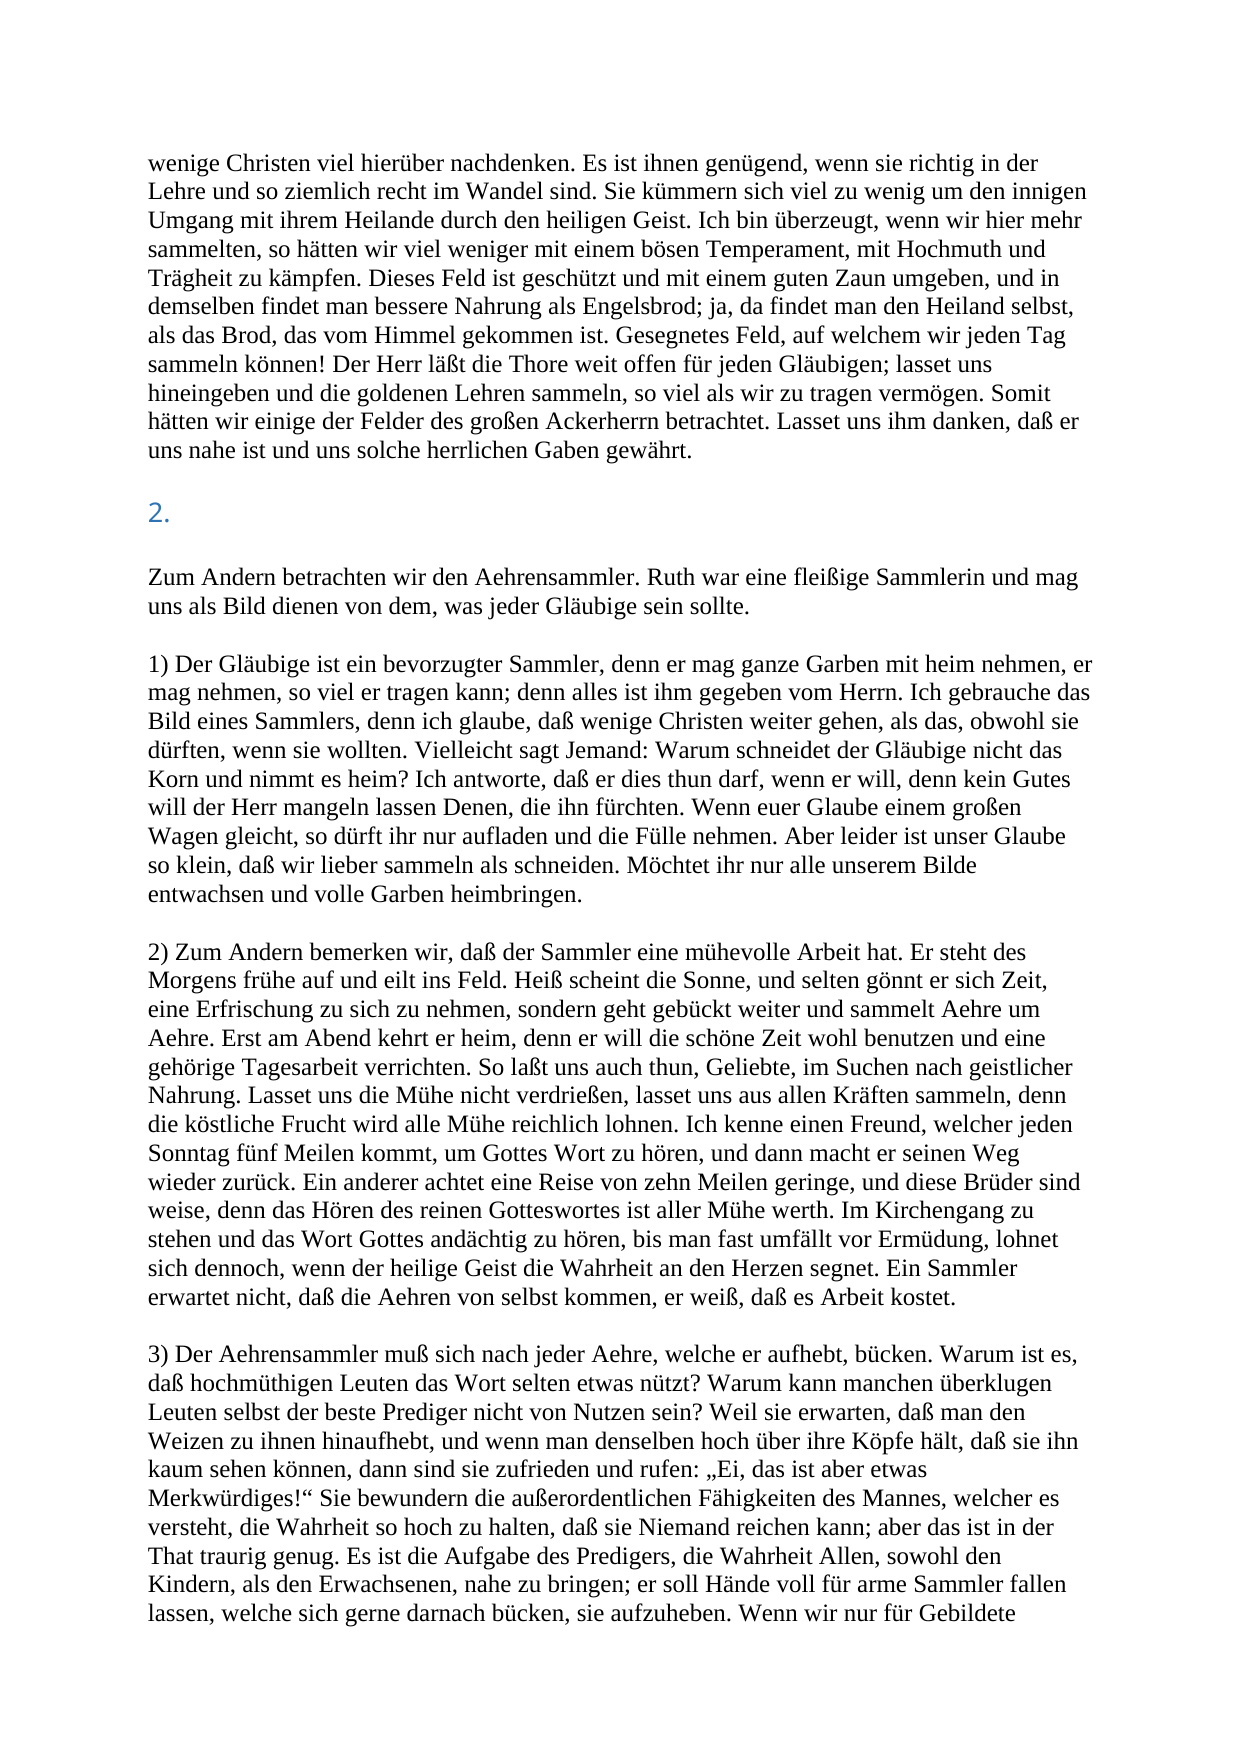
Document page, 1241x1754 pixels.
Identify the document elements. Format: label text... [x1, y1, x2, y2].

text 1) Der Gläubige ist ein bevorzugter Sammler, denn er mag ganze Garben mit heim nehmen, er mag nehmen, so viel er tragen kann; denn alles ist ihm gegeben vom Herrn. Ich gebrauche das Bild eines Sammlers, denn ich glaube, daß wenige Christen weiter gehen, als das, obwohl sie dürften, wenn sie wollten. Vielleicht sagt Jemand: Warum schneidet der Gläubige nicht das Korn und nimmt es heim? Ich antworte, daß er dies thun darf, wenn er will, denn kein Gutes will der Herr mangeln lassen Denen, die ihn fürchten. Wenn euer Glaube einem großen Wagen gleicht, so dürft ihr nur aufladen und die Fülle nehmen. Aber leider ist unser Glaube so klein, daß wir lieber sammeln als schneiden. Möchtet ihr nur alle unserem Bilde entwachsen und volle Garben heimbringen. [148, 649, 1093, 907]
text 2) Zum Andern bemerken wir, daß der Sammler eine mühevolle Arbeit hat. Er steht des Morgens frühe auf und eilt ins Feld. Heiß scheint die Sonne, und selten gönnt er sich Zeit, eine Erfrischung zu sich zu nehmen, sondern geht gebückt weiter und sammelt Aehre um Aehre. Erst am Abend kehrt er heim, denn er will die schöne Zeit wohl benutzen und eine gehörige Tagesarbeit verrichten. So laßt uns auch thun, Geliebte, im Suchen nach geistlicher Nahrung. Lasset uns die Mühe nicht verdrießen, lasset uns aus allen Kräften sammeln, denn die köstliche Frucht wird alle Mühe reichlich lohnen. Ich kenne einen Freund, welcher jeden Sonntag fünf Meilen kommt, um Gottes Wort zu hören, und dann macht er seinen Weg wieder zurück. Ein anderer achtet eine Reise von zehn Meilen geringe, und diese Brüder sind weise, denn das Hören des reinen Gotteswortes ist aller Mühe werth. Im Kirchengang zu stehen und das Wort Gottes andächtig zu hören, bis man fast umfällt vor Ermüdung, lohnet sich dennoch, wenn der heilige Geist die Wahrheit an den Herzen segnet. Ein Sammler erwartet nicht, daß die Aehren von selbst kommen, er weiß, daß es Arbeit kostet. [148, 937, 1093, 1310]
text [148, 148, 1093, 464]
text Zum Andern betrachten wir den Aehrensammler. Ruth war eine fleißige Sammlerin und mag uns als Bild dienen von dem, was jeder Gläubige sein sollte. [148, 562, 1093, 619]
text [148, 1339, 1093, 1627]
subtitle 2. [148, 493, 1093, 530]
